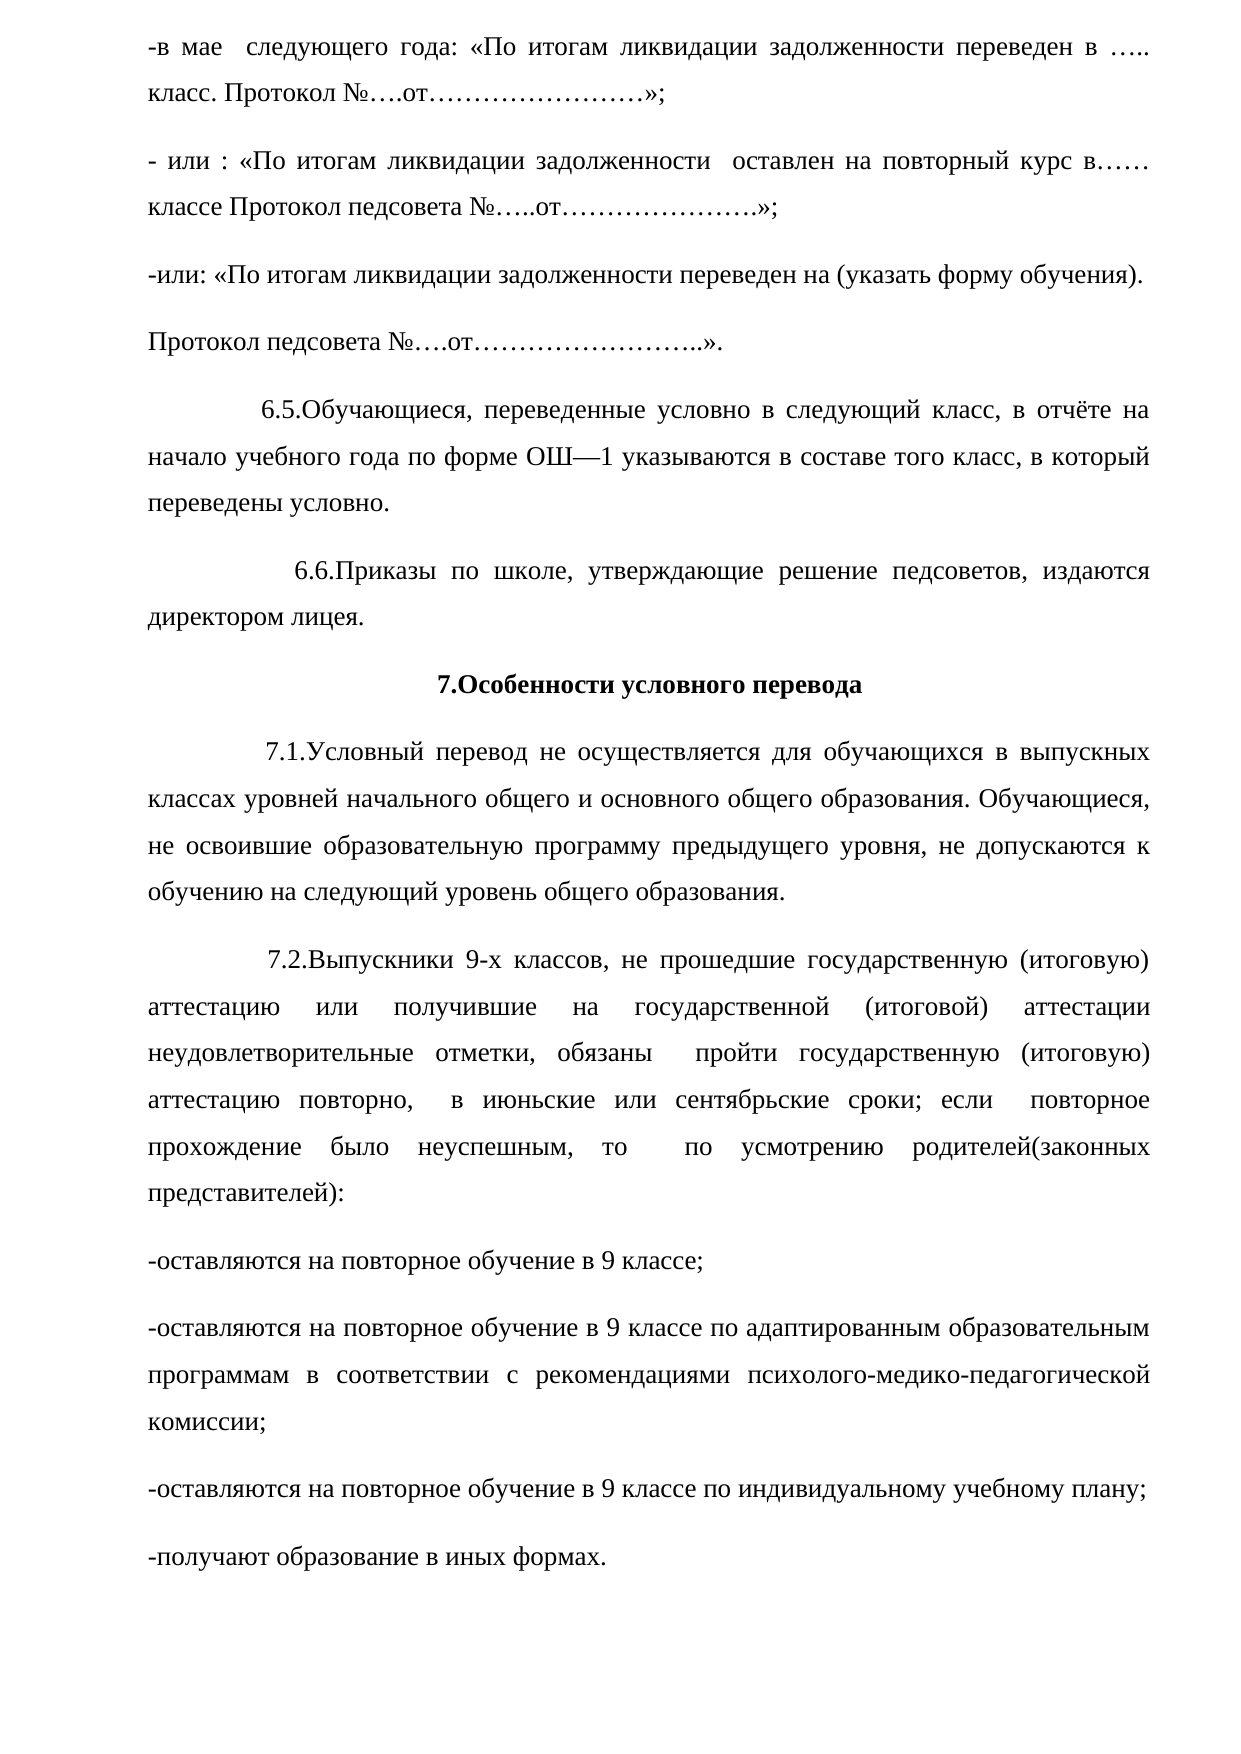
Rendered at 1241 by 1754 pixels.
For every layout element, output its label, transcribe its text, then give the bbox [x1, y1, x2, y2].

text -в мае следующего года: «По итогам ликвидации задолженности переведен в ….. класс. Протокол №….от……………………»; [148, 29, 1152, 107]
text -оставляются на повторное обучение в 9 классе по адаптированным образовательным программам в соответствии с рекомендациями психолого-медико-педагогической комиссии; [148, 1311, 1152, 1436]
text 7.1.Условный перевод не осуществляется для обучающихся в выпускных классах уровней начального общего и основного общего образования. Обучающиеся, не освоившие образовательную программу предыдущего уровня, не допускаются к обучению на следующий уровень общего образования. [148, 735, 1152, 907]
text 6.6.Приказы по школе, утверждающие решение педсоветов, издаются директором лицея. [148, 554, 1152, 632]
text -оставляются на повторное обучение в 9 классе; [148, 1244, 1152, 1275]
text 7.Особенности условного перевода [148, 668, 1152, 699]
text -или: «По итогам ликвидации задолженности переведен на (указать форму обучения). [148, 258, 1152, 289]
text - или : «По итогам ликвидации задолженности оставлен на повторный курс в……классе Протокол педсовета №…..от………………….»; [148, 144, 1152, 222]
text Протокол педсовета №….от……………………..». [148, 325, 1152, 357]
text 7.2.Выпускники 9-х классов, не прошедшие государственную (итоговую) аттестацию или получившие на государственной (итоговой) аттестации неудовлетворительные отметки, обязаны пройти государственную (итоговую) аттестацию повторно, в июньские или сентябрьские сроки; если повторное прохождение было неуспешным, то по усмотрению родителей(законных представителей): [148, 943, 1152, 1207]
text -оставляются на повторное обучение в 9 классе по индивидуальному учебному плану; [148, 1472, 1152, 1503]
text -получают образование в иных формах. [148, 1539, 1152, 1571]
text 6.5.Обучающиеся, переведенные условно в следующий класс, в отчёте на начало учебного года по форме ОШ—1 указываются в составе того класс, в который переведены условно. [148, 393, 1152, 517]
